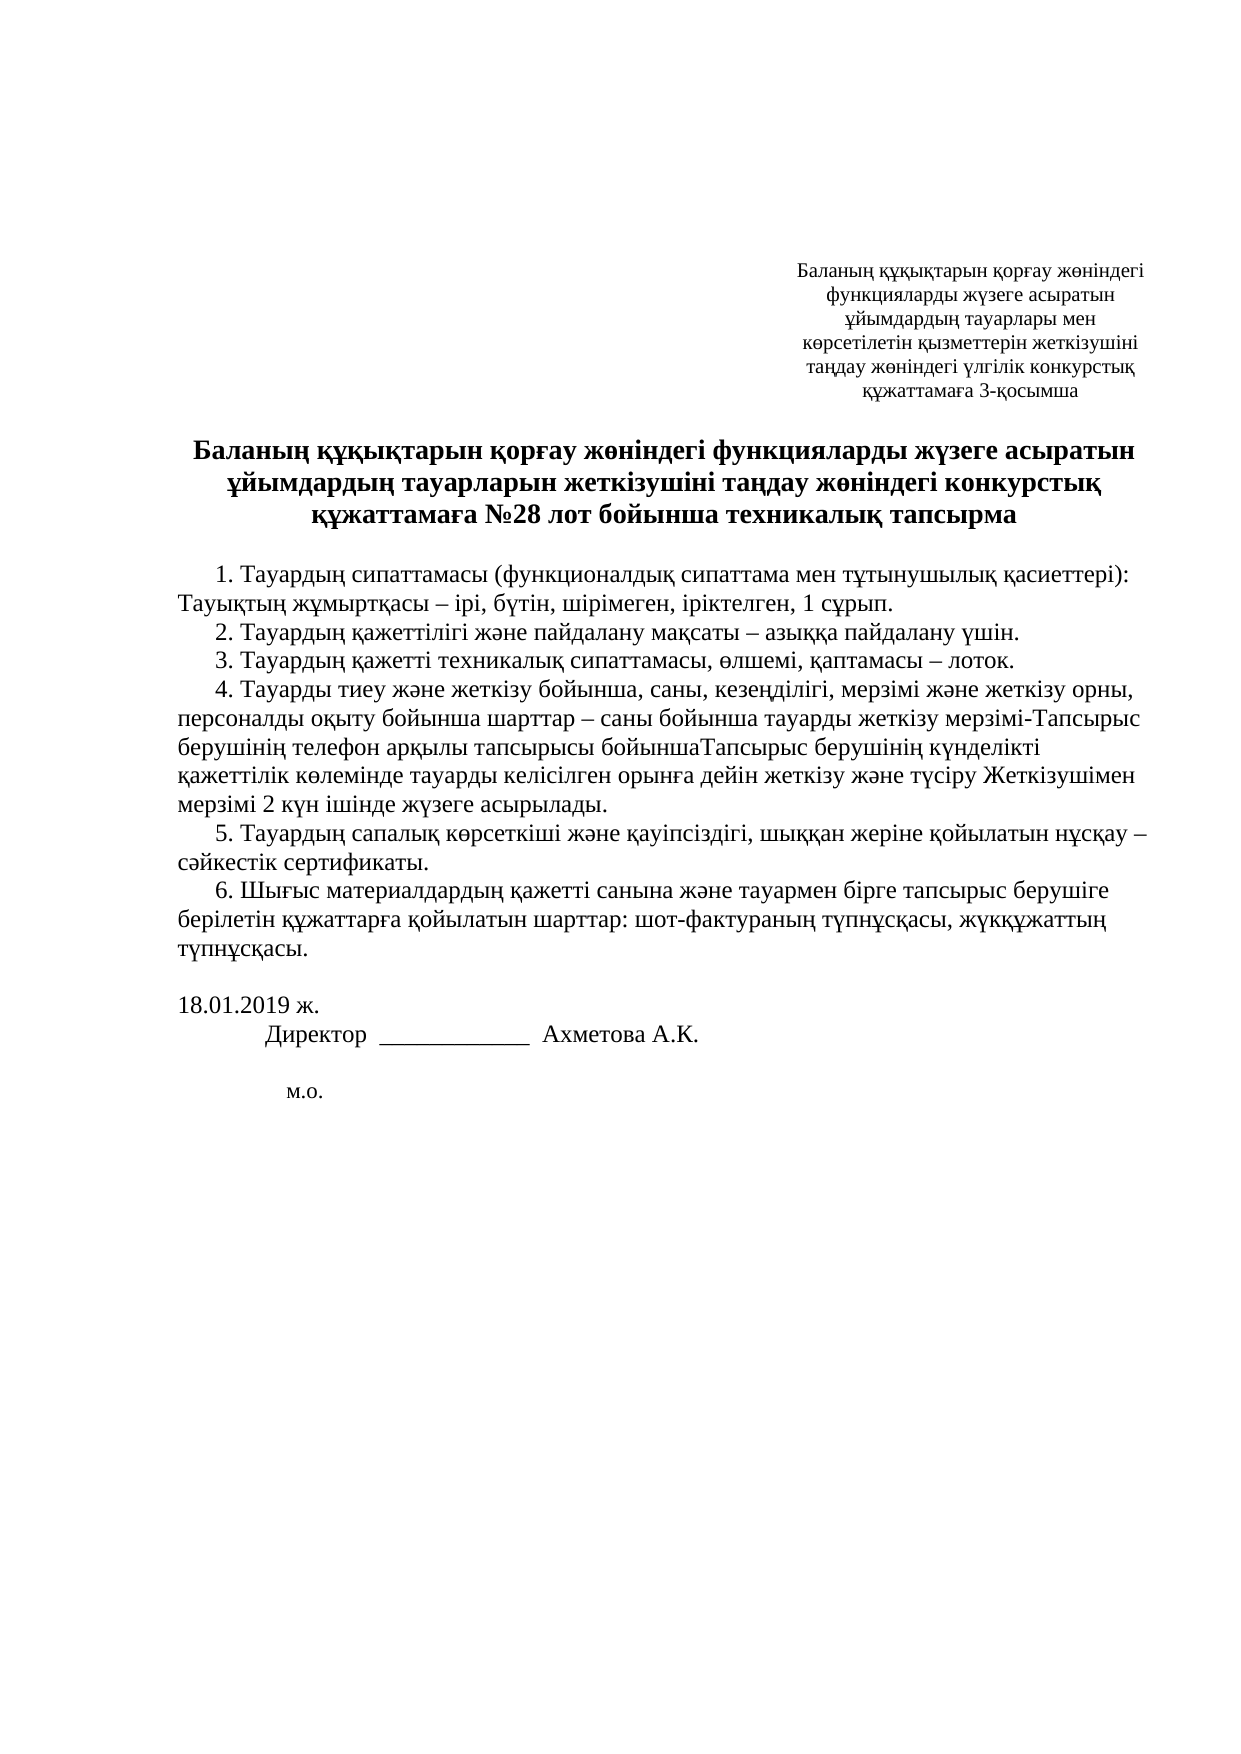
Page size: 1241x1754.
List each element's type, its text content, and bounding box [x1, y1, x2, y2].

text м.о. [177, 1077, 1152, 1103]
table_header Баланың құқықтарын қорғау жөніндегі функцияларды жүзеге асыратын ұйымдардың тауарлары мен көрсетілетін қызметтерін жеткізушіні таңдау жөніндегі үлгілік конкурстық құжаттамаға 3-қосымша [789, 256, 1152, 404]
subtitle Баланың құқықтарын қорғау жөніндегі функцияларды жүзеге асыратын ұйымдардың тауарларын жеткізушіні таңдау жөніндегі конкурстық құжаттамаға №28 лот бойынша техникалық тапсырма [177, 433, 1152, 530]
text 1. Тауардың сипаттамасы (функционалдық сипаттама мен тұтынушылық қасиеттері): Тауықтың жұмыртқасы – ірі, бүтін, шірімеген, іріктелген, 1 сұрып. 2. Тауардың қажеттілігі және пайдалану мақсаты – азыққа пайдалану үшін. 3. Тауардың қажетті техникалық сипаттамасы, өлшемі, қаптамасы – лоток. 4. Тауарды тиеу және жеткізу бойынша, саны, кезеңділігі, мерзімі және жеткізу орны, персоналды оқыту бойынша шарттар – саны бойынша тауарды жеткізу мерзімі-Тапсырыс берушінің телефон арқылы тапсырысы бойыншаТапсырыс берушінің күнделікті қажеттілік көлемінде тауарды келісілген орынға дейін жеткізу және түсіру Жеткізушімен мерзімі 2 күн ішінде жүзеге асырылады. 5. Тауардың сапалық көрсеткіші және қауіпсіздігі, шыққан жеріне қойылатын нұсқау – сәйкестік сертификаты. 6. Шығыс материалдардың қажетті санына және тауармен бірге тапсырыс берушіге берілетін құжаттарға қойылатын шарттар: шот-фактураның түпнұсқасы, жүкқұжаттың түпнұсқасы. [177, 559, 1152, 990]
text 18.01.2019 ж. Директор ____________ Ахметова А.К. [177, 990, 1152, 1048]
